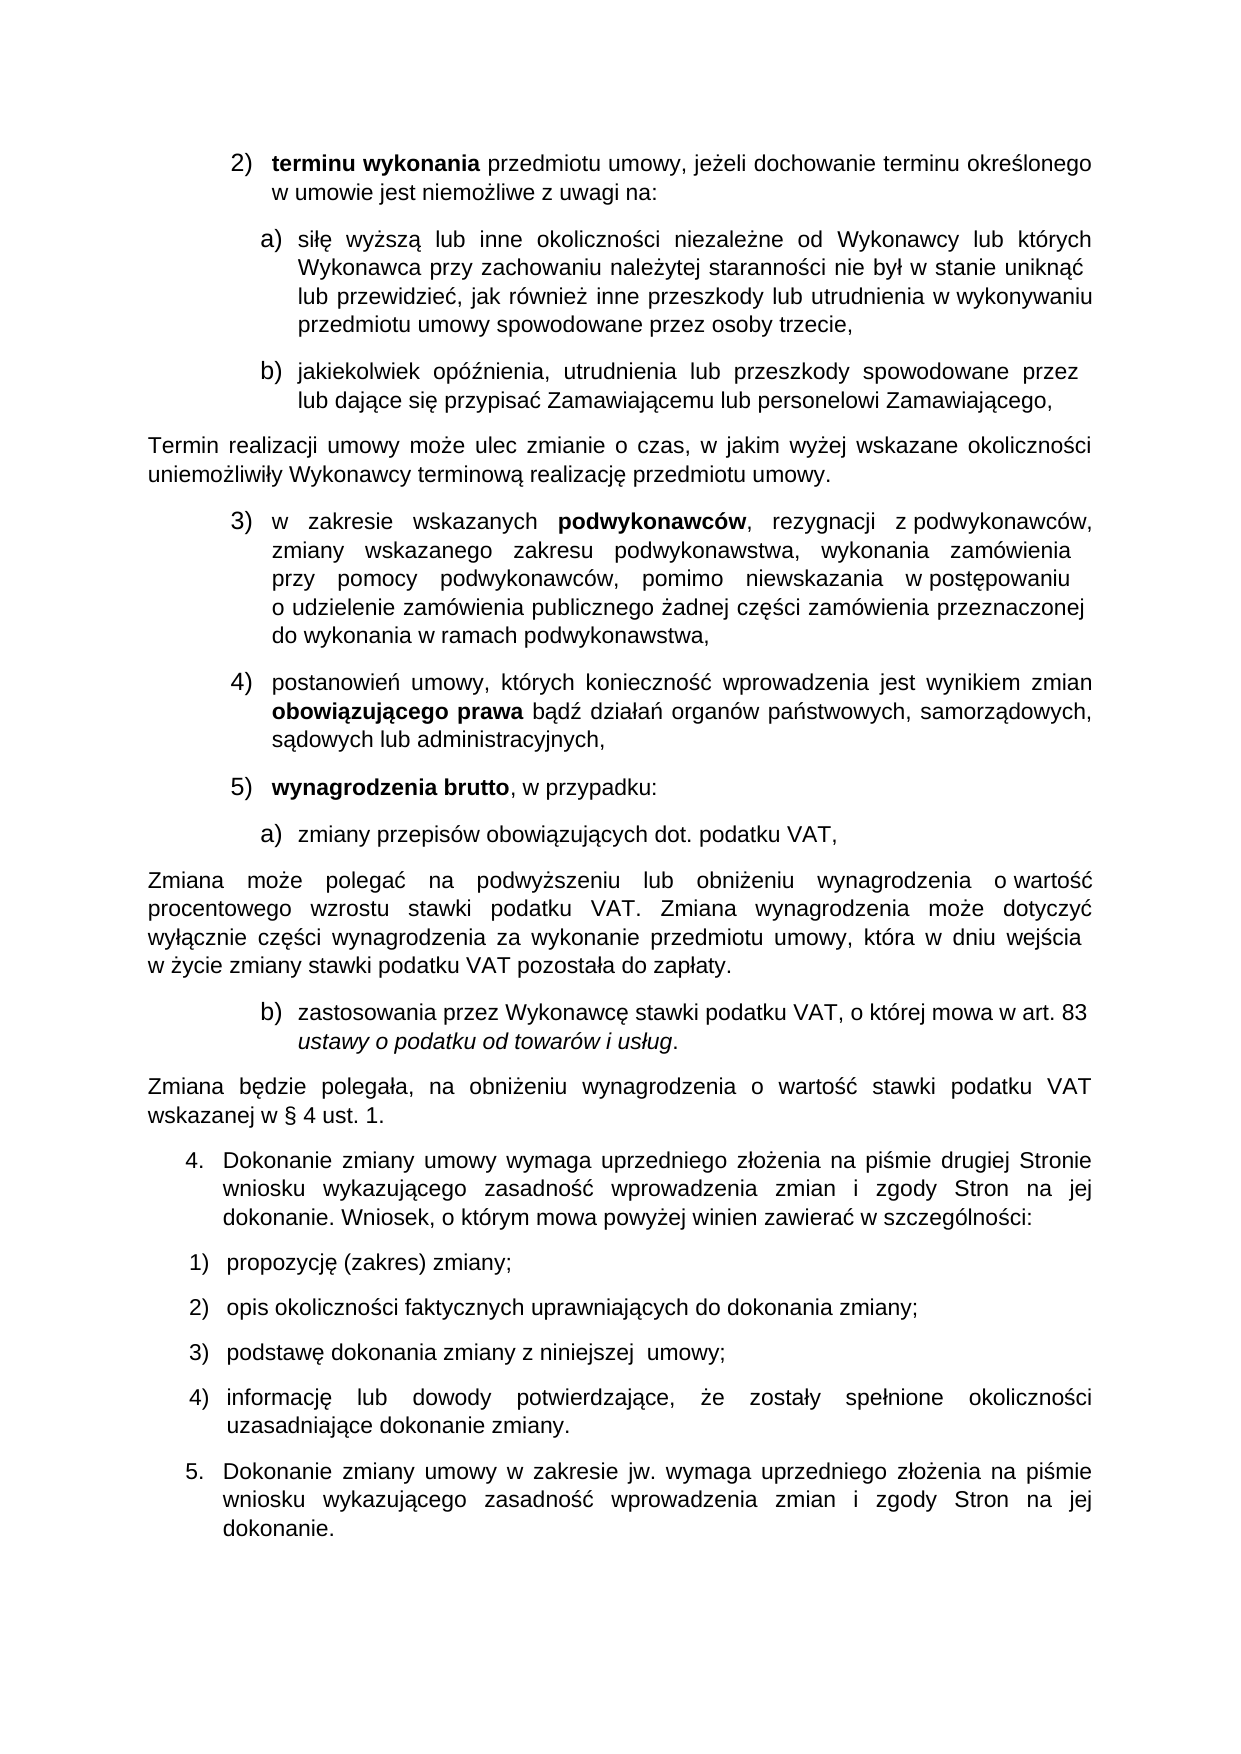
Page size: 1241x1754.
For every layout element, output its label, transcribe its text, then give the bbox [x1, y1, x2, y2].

list zastosowania przez Wykonawcę stawki podatku VAT, o której mowa w art. 83 ustawy o podatku od towarów i usług. [260, 997, 1093, 1054]
list terminu wykonania przedmiotu umowy, jeżeli dochowanie terminu określonego w umowie jest niemożliwe z uwagi na: [230, 148, 1093, 205]
list podstawę dokonania zmiany z niniejszej umowy; [189, 1339, 1093, 1365]
list siłę wyższą lub inne okoliczności niezależne od Wykonawcy lub których Wykonawca przy zachowaniu należytej staranności nie był w stanie uniknąć lub przewidzieć, jak również inne przeszkody lub utrudnienia w wykonywaniu przedmiotu umowy spowodowane przez osoby trzecie, [260, 223, 1093, 338]
list w zakresie wskazanych podwykonawców, rezygnacji z podwykonawców, zmiany wskazanego zakresu podwykonawstwa, wykonania zamówienia przy pomocy podwykonawców, pomimo niewskazania w postępowaniu o udzielenie zamówienia publicznego żadnej części zamówienia przeznaczonej do wykonania w ramach podwykonawstwa, [230, 506, 1093, 648]
text Termin realizacji umowy może ulec zmianie o czas, w jakim wyżej wskazane okoliczności uniemożliwiły Wykonawcy terminową realizację przedmiotu umowy. [148, 432, 1093, 487]
list opis okoliczności faktycznych uprawniających do dokonania zmiany; [189, 1294, 1093, 1320]
list propozycję (zakres) zmiany; [189, 1249, 1093, 1275]
text Zmiana może polegać na podwyższeniu lub obniżeniu wynagrodzenia o wartość procentowego wzrostu stawki podatku VAT. Zmiana wynagrodzenia może dotyczyć wyłącznie części wynagrodzenia za wykonanie przedmiotu umowy, która w dniu wejścia w życie zmiany stawki podatku VAT pozostała do zapłaty. [148, 867, 1093, 978]
list Dokonanie zmiany umowy w zakresie jw. wymaga uprzedniego złożenia na piśmie wniosku wykazującego zasadność wprowadzenia zmian i zgody Stron na jej dokonanie. [185, 1458, 1093, 1541]
list Dokonanie zmiany umowy wymaga uprzedniego złożenia na piśmie drugiej Stronie wniosku wykazującego zasadność wprowadzenia zmian i zgody Stron na jej dokonanie. Wniosek, o którym mowa powyżej winien zawierać w szczególności: [185, 1147, 1093, 1230]
list postanowień umowy, których konieczność wprowadzenia jest wynikiem zmian obowiązującego prawa bądź działań organów państwowych, samorządowych, sądowych lub administracyjnych, [230, 667, 1093, 753]
list wynagrodzenia brutto, w przypadku: [230, 771, 1093, 800]
list jakiekolwiek opóźnienia, utrudnienia lub przeszkody spowodowane przez lub dające się przypisać Zamawiającemu lub personelowi Zamawiającego, [260, 356, 1093, 413]
text Zmiana będzie polegała, na obniżeniu wynagrodzenia o wartość stawki podatku VAT wskazanej w § 4 ust. 1. [148, 1073, 1093, 1128]
list informację lub dowody potwierdzające, że zostały spełnione okoliczności uzasadniające dokonanie zmiany. [189, 1384, 1093, 1439]
list zmiany przepisów obowiązujących dot. podatku VAT, [260, 819, 1093, 848]
